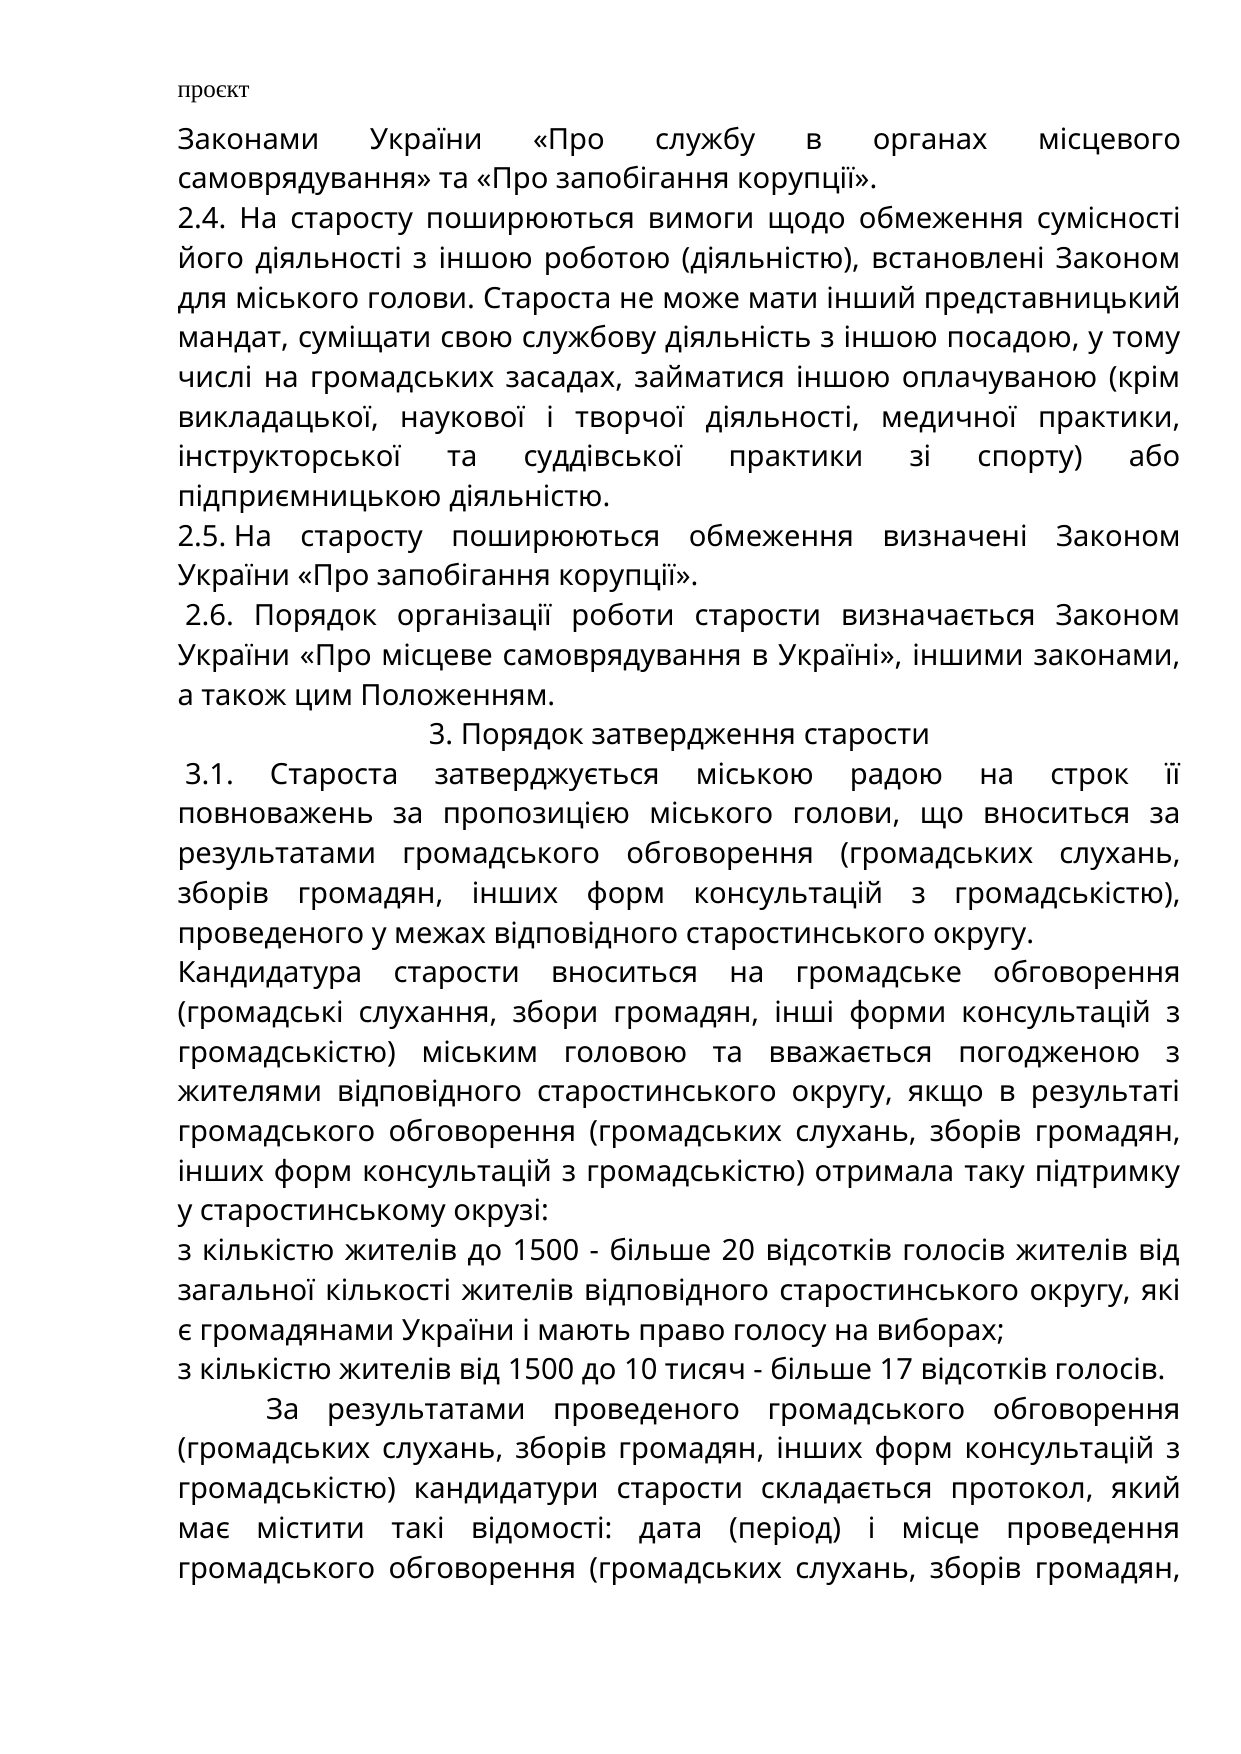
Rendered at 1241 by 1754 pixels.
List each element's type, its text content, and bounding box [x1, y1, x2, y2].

text 2.4. На старосту поширюються вимоги щодо обмеження сумісності його діяльності з іншою роботою (діяльністю), встановлені Законом для міського голови. Староста не може мати інший представницький мандат, суміщати свою службову діяльність з іншою посадою, у тому числі на громадських засадах, займатися іншою оплачуваною (крім викладацької, наукової і творчої діяльності, медичної практики, інструкторської та суддівської практики зі спорту) або підприємницькою діяльністю. [177, 197, 1181, 515]
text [177, 1388, 1181, 1587]
text з кількістю жителів до 1500 - більше 20 відсотків голосів жителів від загальної кількості жителів відповідного старостинського округу, які є громадянами України і мають право голосу на виборах; [177, 1229, 1181, 1348]
text 3. Порядок затвердження старости [177, 713, 1181, 753]
text Кандидатура старости вноситься на громадське обговорення (громадські слухання, збори громадян, інші форми консультацій з громадськістю) міським головою та вважається погодженою з жителями відповідного старостинського округу, якщо в результаті громадського обговорення (громадських слухань, зборів громадян, інших форм консультацій з громадськістю) отримала таку підтримку у старостинському окрузі: [177, 952, 1181, 1229]
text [177, 118, 1181, 197]
text 3.1. Староста затверджується міською радою на строк її повноважень за пропозицією міського голови, що вноситься за результатами громадського обговорення (громадських слухань, зборів громадян, інших форм консультацій з громадськістю), проведеного у межах відповідного старостинського округу. [177, 753, 1181, 952]
text з кількістю жителів від 1500 до 10 тисяч - більше 17 відсотків голосів. [177, 1348, 1181, 1388]
text 2.6. Порядок організації роботи старости визначається Законом України «Про місцеве самоврядування в Україні», іншими законами, а також цим Положенням. [177, 594, 1181, 713]
text 2.5. На старосту поширюються обмеження визначені Законом України «Про запобігання корупції». [177, 515, 1181, 594]
